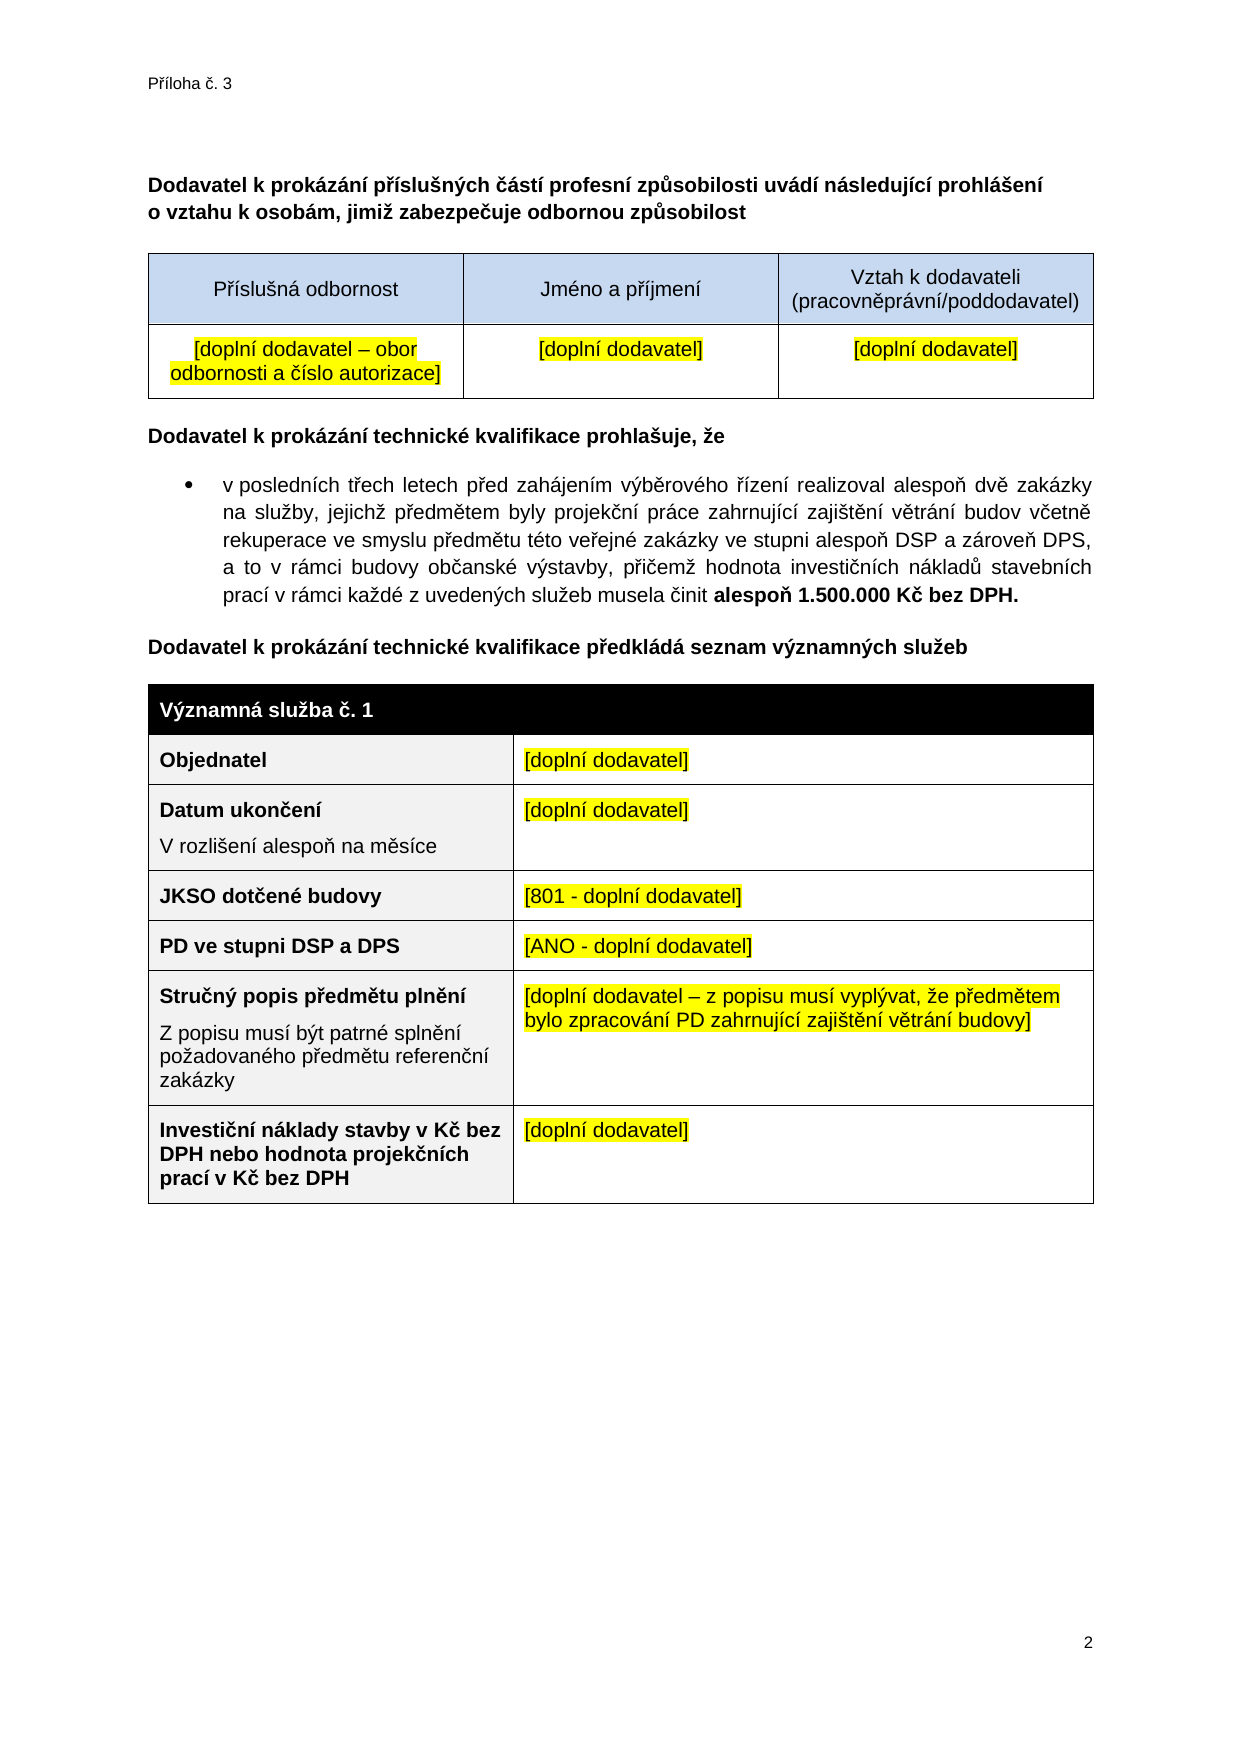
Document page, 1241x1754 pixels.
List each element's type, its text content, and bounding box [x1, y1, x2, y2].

table_cell [ANO - doplní dodavatel] [514, 921, 1093, 970]
table_cell PD ve stupni DSP a DPS [149, 921, 513, 970]
table_cell [801 - doplní dodavatel] [514, 871, 1093, 920]
table_cell Datum ukončení V rozlišení alespoň na měsíce [149, 785, 513, 870]
table_cell [doplní dodavatel] [514, 735, 1093, 784]
table_cell [doplní dodavatel] [514, 785, 1093, 870]
table_cell Objednatel [149, 735, 513, 784]
table_header Významná služba č. 1 [149, 685, 1093, 734]
table_header Příslušná odbornost [149, 254, 463, 323]
table_cell [doplní dodavatel – z popisu musí vyplývat, že předmětem bylo zpracování PD zahrnující zajištění větrání budovy] [514, 971, 1093, 1105]
table_cell JKSO dotčené budovy [149, 871, 513, 920]
text Dodavatel k prokázání technické kvalifikace předkládá seznam významných služeb [148, 635, 1093, 659]
table_header Vztah k dodavateli (pracovněprávní/poddodavatel) [779, 254, 1093, 323]
table_cell Stručný popis předmětu plnění Z popisu musí být patrné splnění požadovaného předmětu referenční zakázky [149, 971, 513, 1105]
table_cell Investiční náklady stavby v Kč bez DPH nebo hodnota projekčních prací v Kč bez DPH [149, 1106, 513, 1203]
list v posledních třech letech před zahájením výběrového řízení realizoval alespoň dvě zakázky na služby, jejichž předmětem byly projekční práce zahrnující zajištění větrání budov včetně rekuperace ve smyslu předmětu této veřejné zakázky ve stupni alespoň DSP a zároveň DPS, a to v rámci budovy občanské výstavby, přičemž hodnota investičních nákladů stavebních prací v rámci každé z uvedených služeb musela činit alespoň 1.500.000 Kč bez DPH. [185, 472, 1093, 606]
text Dodavatel k prokázání technické kvalifikace prohlašuje, že [148, 423, 1093, 447]
table_cell [doplní dodavatel – obor odbornosti a číslo autorizace] [149, 325, 463, 397]
table_cell [doplní dodavatel] [464, 325, 778, 397]
table_cell [doplní dodavatel] [514, 1106, 1093, 1203]
text Dodavatel k prokázání příslušných částí profesní způsobilosti uvádí následující prohlášení o vztahu k osobám, jimiž zabezpečuje odbornou způsobilost [148, 173, 1093, 224]
table_cell [doplní dodavatel] [779, 325, 1093, 397]
table_header Jméno a příjmení [464, 254, 778, 323]
